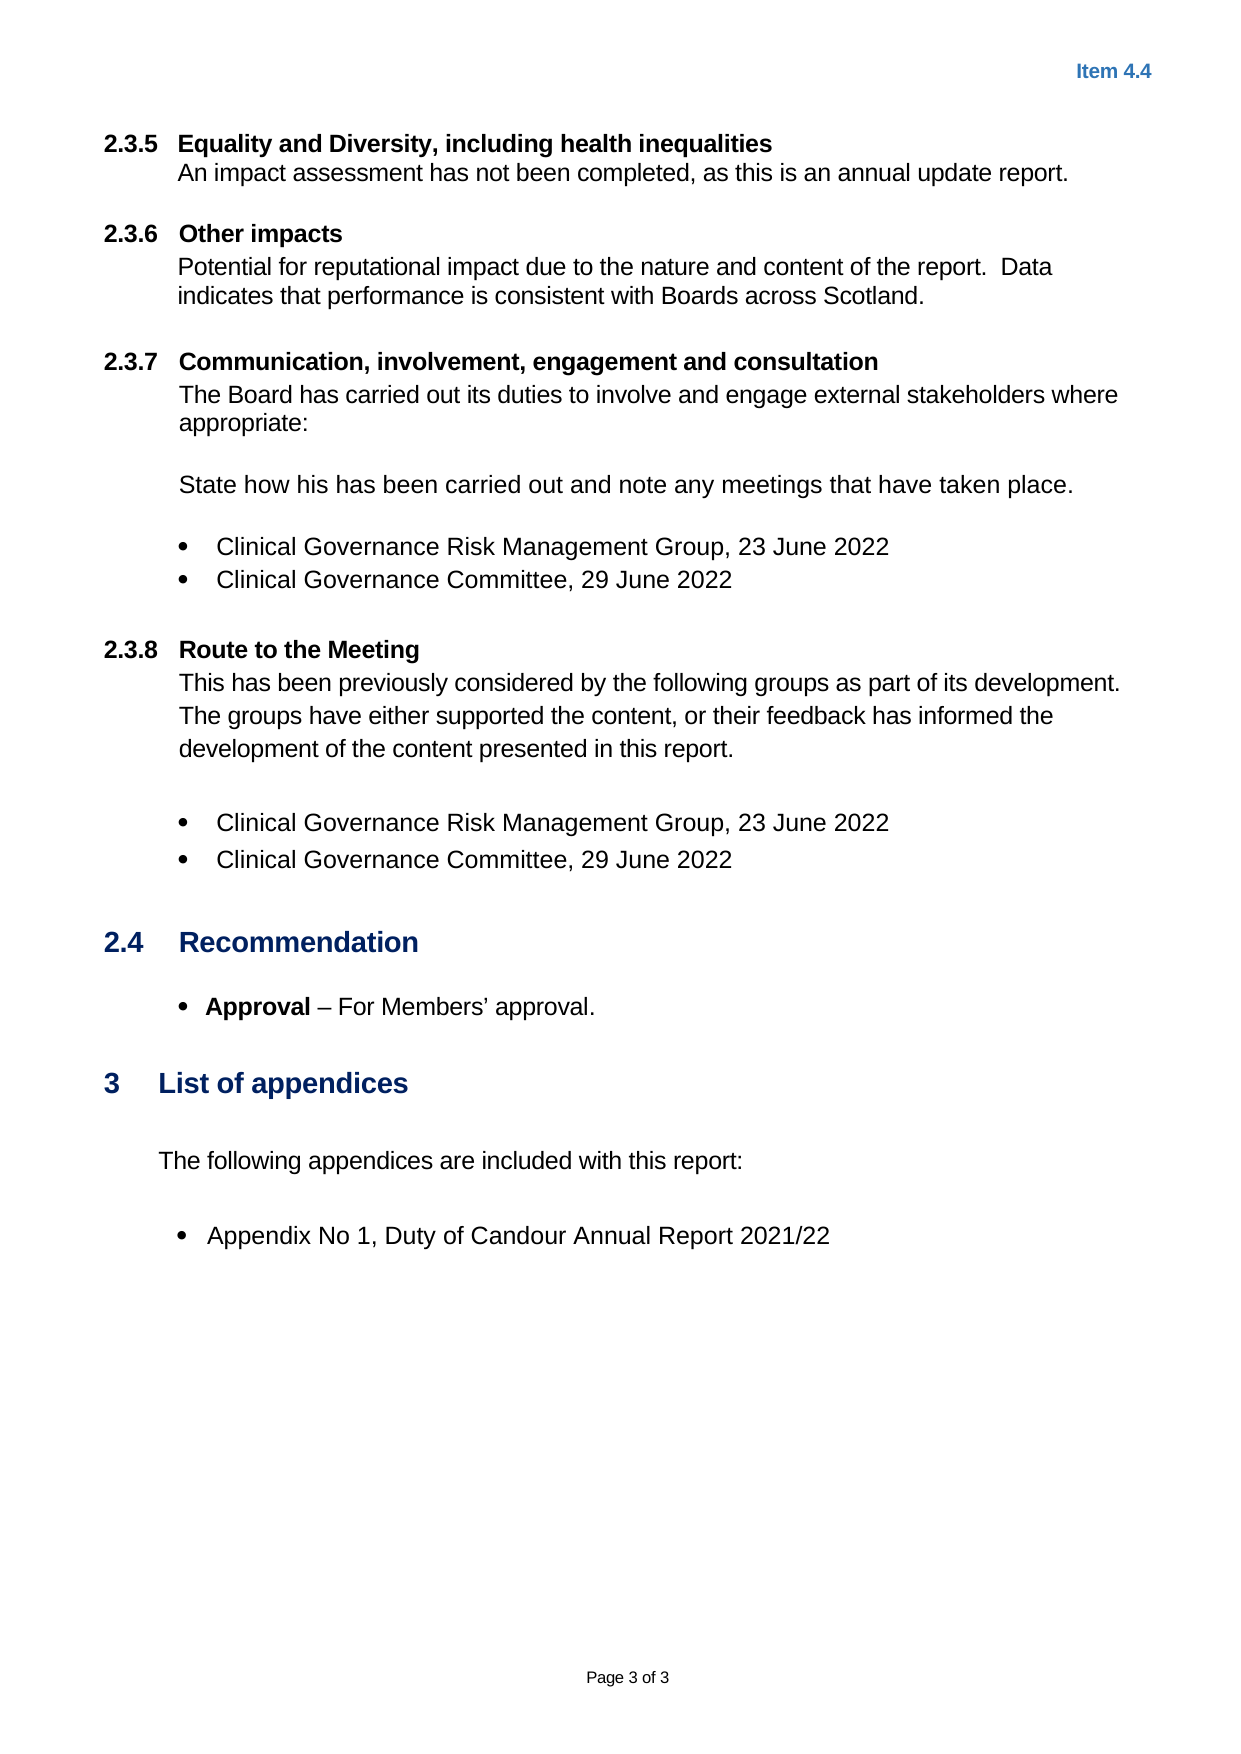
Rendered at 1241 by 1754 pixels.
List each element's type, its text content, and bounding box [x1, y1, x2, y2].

subtitle 2.4 Recommendation [103, 926, 1152, 959]
text The Board has carried out its duties to involve and engage external stakeholders where appropriate: [178, 379, 1152, 437]
text The following appendices are included with this report: [103, 1146, 1152, 1175]
list Approval – For Members’ approval. [178, 992, 1152, 1021]
list Clinical Governance Risk Management Group, 23 June 2022 [178, 532, 1152, 561]
list State how his has been carried out and note any meetings that have taken place. [178, 470, 1152, 499]
list Clinical Governance Committee, 29 June 2022 [178, 846, 1152, 874]
subtitle Communication, involvement, engagement and consultation [103, 347, 1152, 375]
text This has been previously considered by the following groups as part of its development. The groups have either supported the content, or their feedback has informed the development of the content presented in this report. [178, 668, 1152, 763]
list Clinical Governance Committee, 29 June 2022 [178, 565, 1152, 593]
subtitle Route to the Meeting [103, 635, 1152, 664]
list Clinical Governance Risk Management Group, 23 June 2022 [178, 808, 1152, 837]
subtitle List of appendices [103, 1066, 1152, 1100]
subtitle 2.3.6 Other impacts [103, 219, 1152, 248]
subtitle 2.3.5 Equality and Diversity, including health inequalities An impact assessment has not been completed, as this is an annual update report. [103, 129, 1152, 186]
text Potential for reputational impact due to the nature and content of the report. Data indicates that performance is consistent with Boards across Scotland. [177, 252, 1152, 309]
list Appendix No 1, Duty of Candour Annual Report 2021/22 [177, 1221, 1152, 1249]
